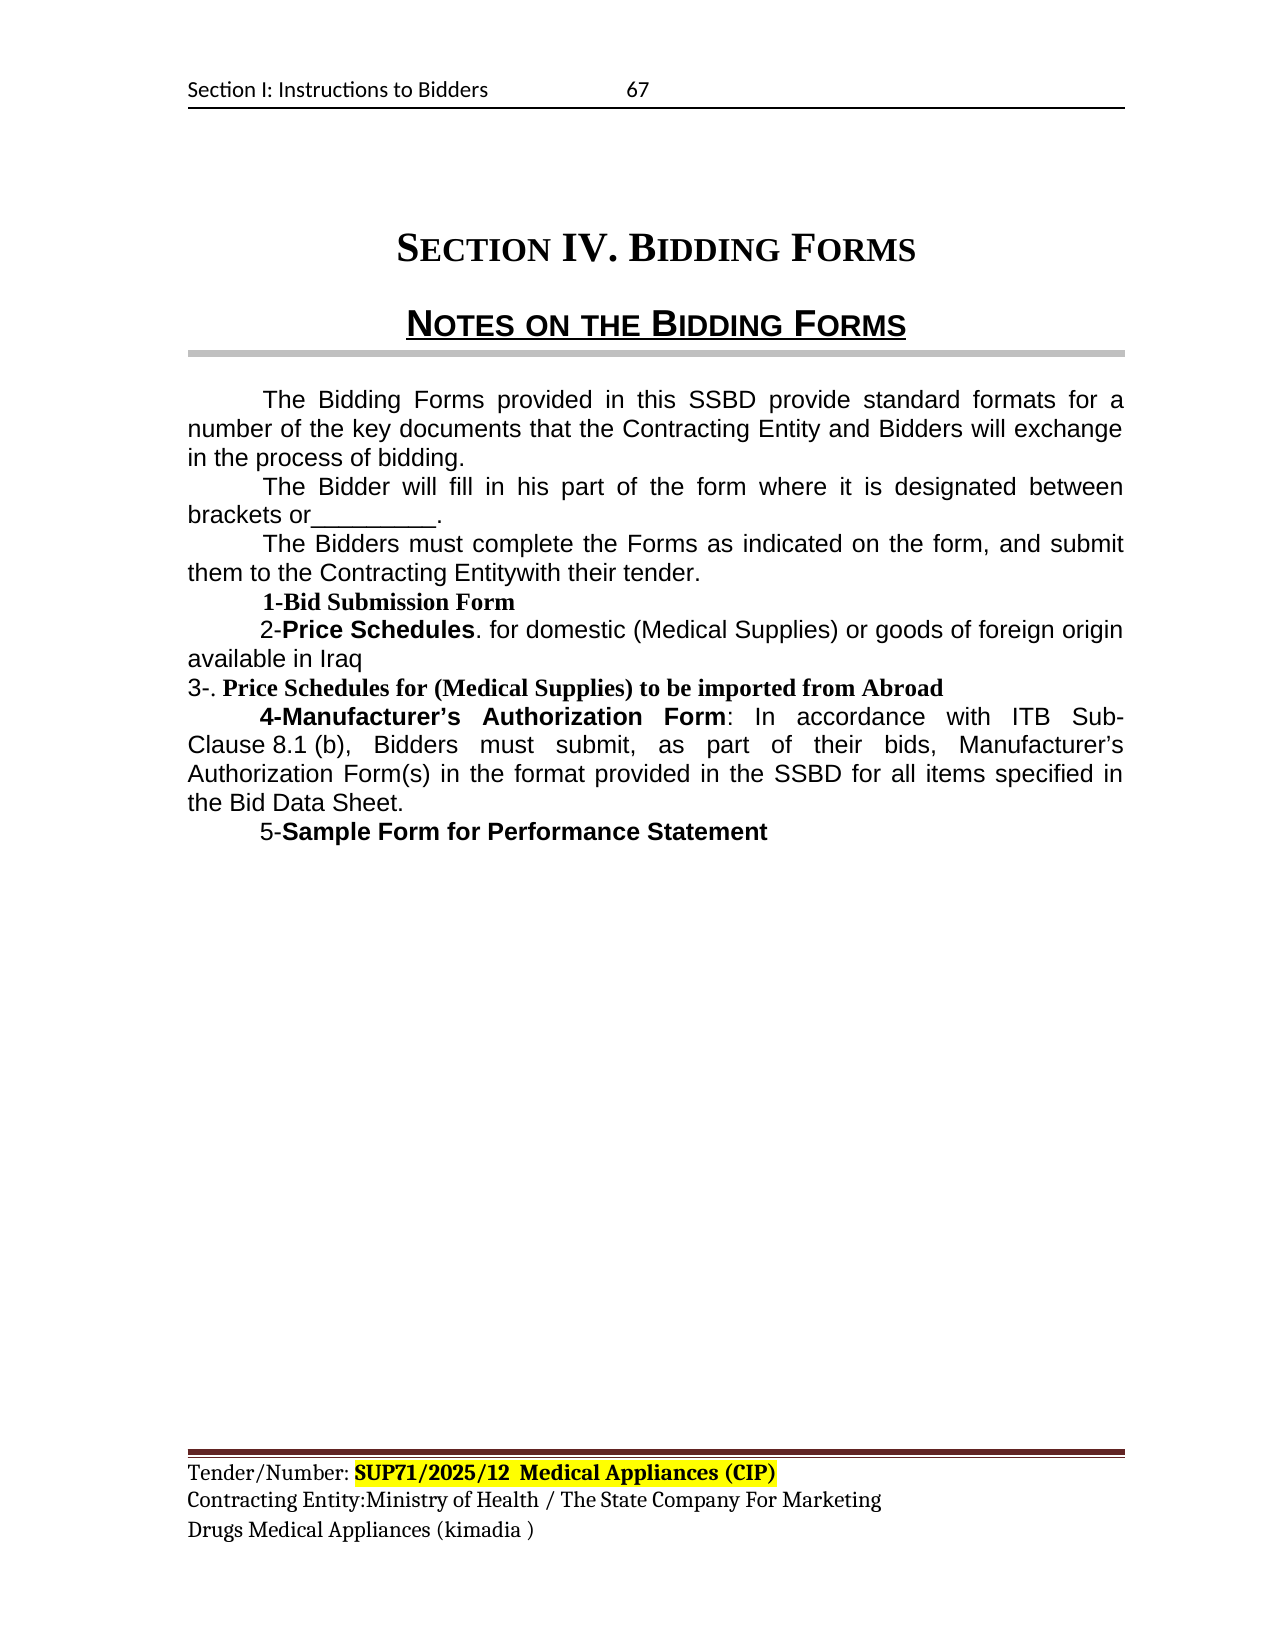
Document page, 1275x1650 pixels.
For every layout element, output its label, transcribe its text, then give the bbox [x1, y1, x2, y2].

text 5-Sample Form for Performance Statement [182, 817, 777, 846]
text 4-Manufacturer’s Authorization Form: In accordance with ITB Sub-Clause 8.1 (b), Bidders must submit, as part of their bids, Manufacturer’s Authorization Form(s) in the format provided in the SSBD for all items specified in the Bid Data Sheet. [187, 702, 1125, 817]
text The Bidder will fill in his part of the form where it is designated between brackets or_________. [187, 472, 1125, 529]
text The Bidding Forms provided in this SSBD provide standard formats for a number of the key documents that the Contracting Entity and Bidders will exchange in the process of bidding. [187, 385, 1125, 472]
subtitle Section IV. Bidding Forms [187, 223, 1125, 271]
text 3-. Price Schedules for (Medical Supplies) to be imported from Abroad [187, 673, 1125, 702]
text The Bidders must complete the Forms as indicated on the form, and submit them to the Contracting Entitywith their tender. [187, 529, 1125, 587]
text 2-Price Schedules. for domestic (Medical Supplies) or goods of foreign origin available in Iraq [187, 615, 1125, 673]
text 1-Bid Submission Form [187, 587, 1125, 615]
subtitle Notes on the Bidding Forms [187, 301, 1125, 357]
